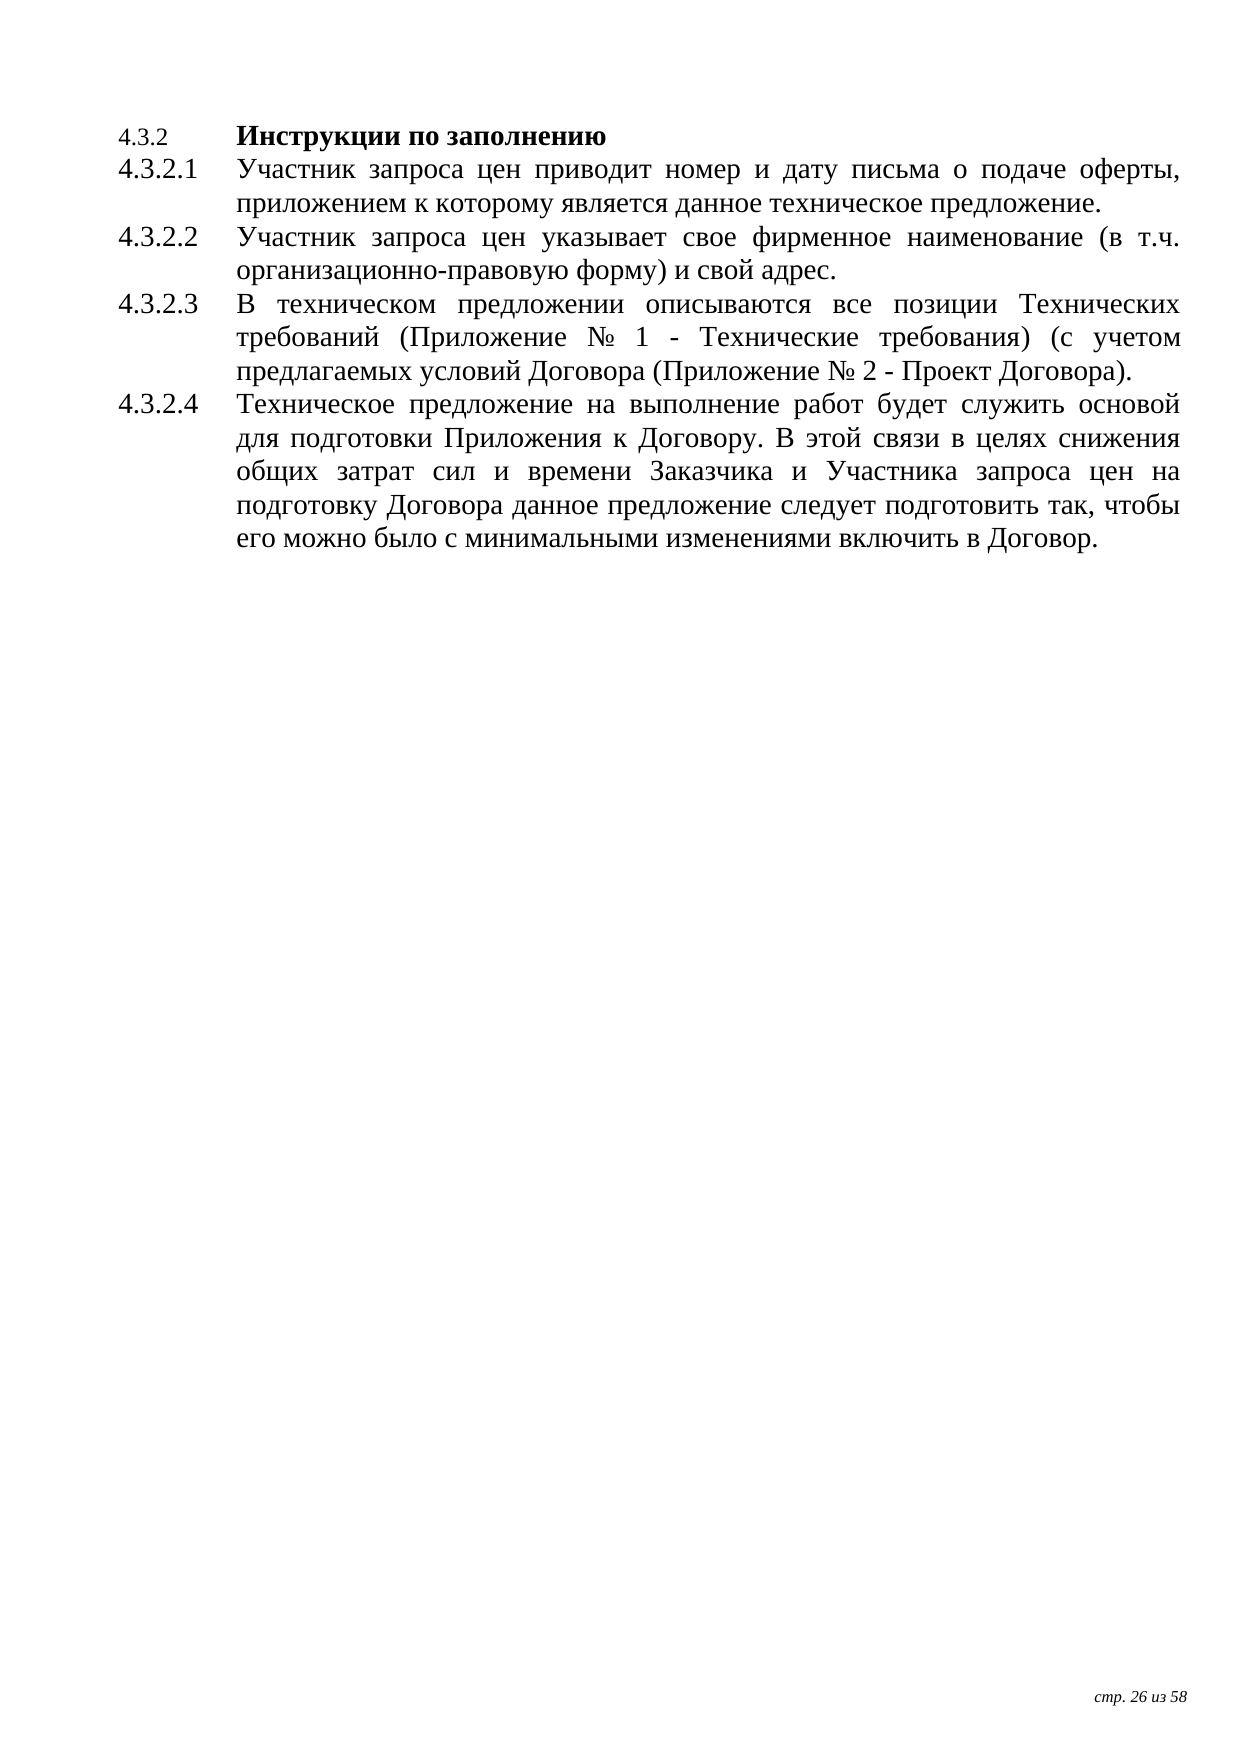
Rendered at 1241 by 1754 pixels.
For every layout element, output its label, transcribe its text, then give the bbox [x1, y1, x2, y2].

text Участник запроса цен указывает свое фирменное наименование (в т.ч. организационно-правовую форму) и свой адрес. [118, 219, 1181, 286]
text Инструкции по заполнению [118, 118, 1181, 152]
text Техническое предложение на выполнение работ будет служить основой для подготовки Приложения к Договору. В этой связи в целях снижения общих затрат сил и времени Заказчика и Участника запроса цен на подготовку Договора данное предложение следует подготовить так, чтобы его можно было с минимальными изменениями включить в Договор. [118, 386, 1181, 554]
text В техническом предложении описываются все позиции Технических требований (Приложение № 1 - Технические требования) (с учетом предлагаемых условий Договора (Приложение № 2 - Проект Договора). [118, 286, 1181, 386]
text Участник запроса цен приводит номер и дату письма о подаче оферты, приложением к которому является данное техническое предложение. [118, 152, 1181, 219]
